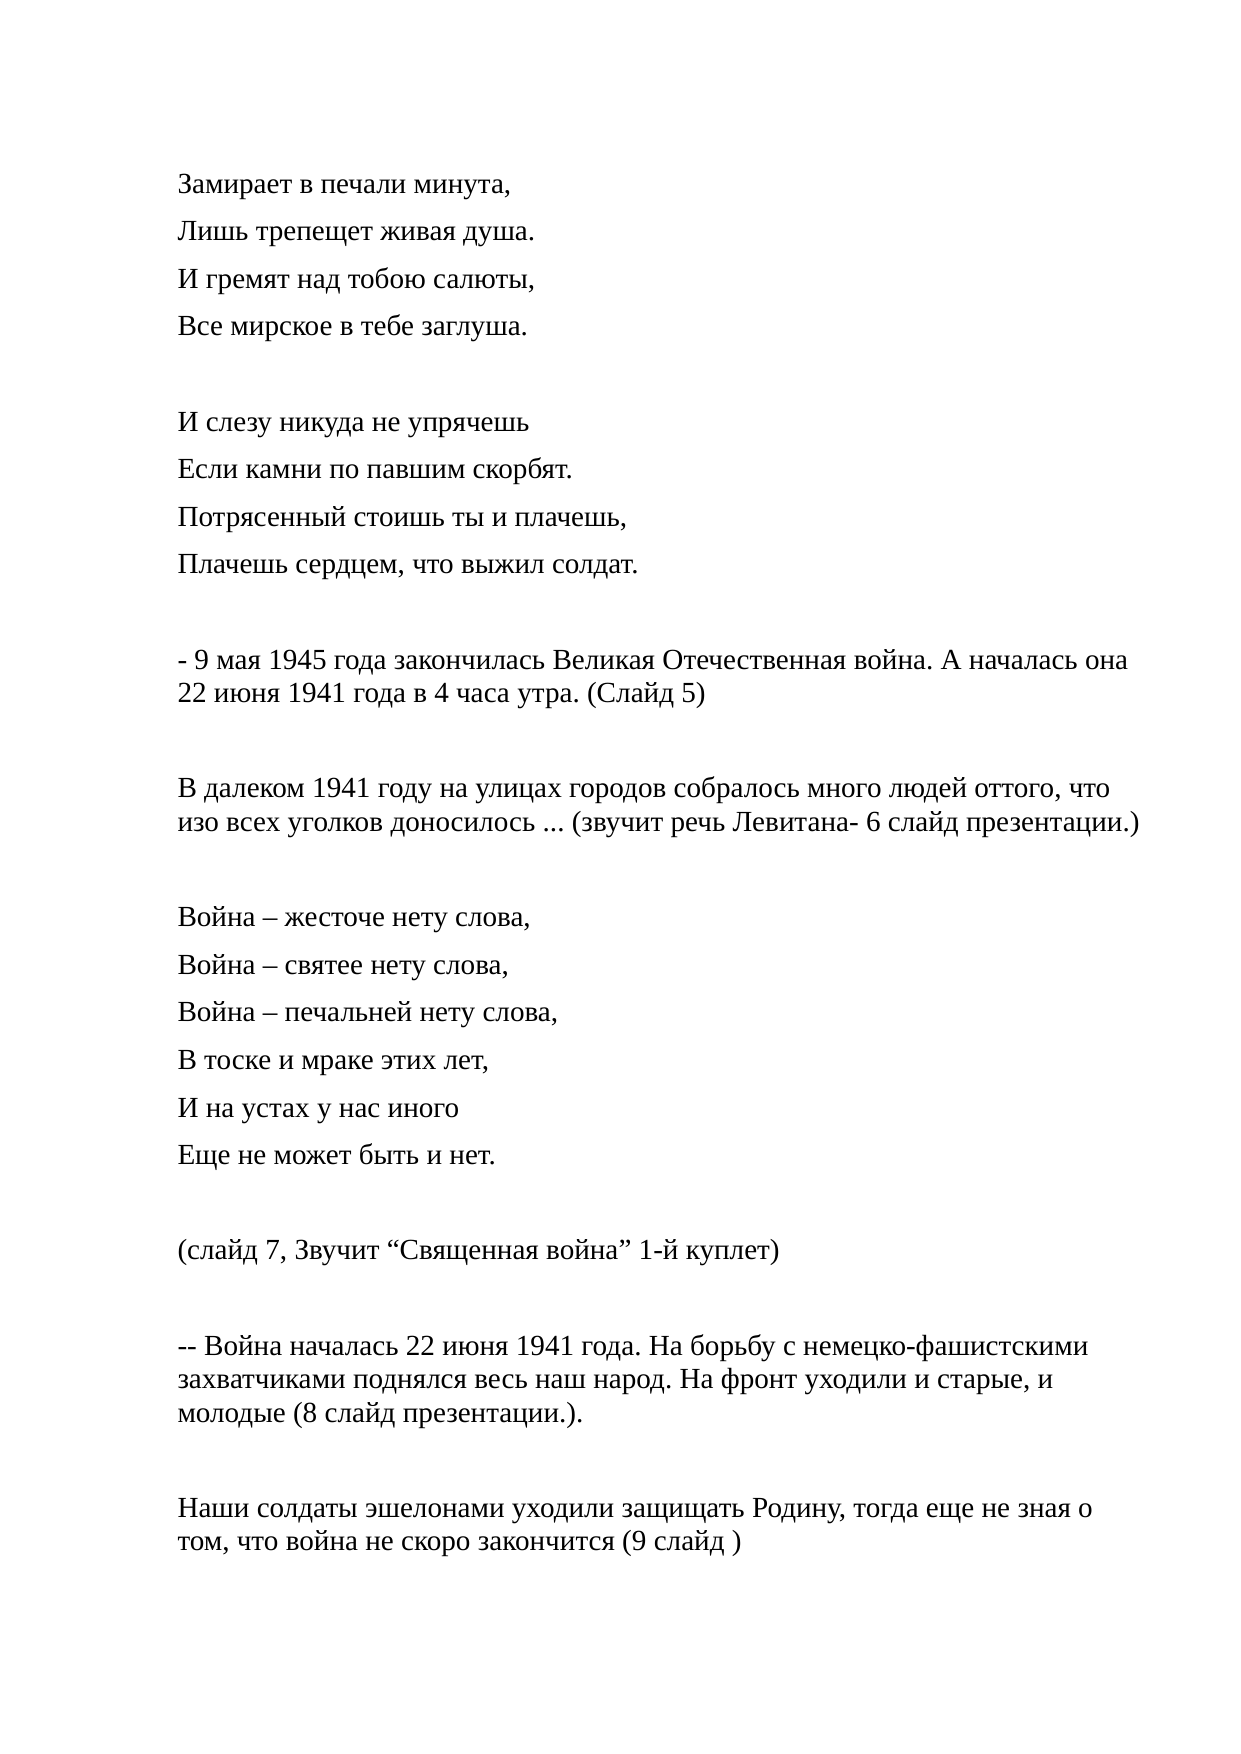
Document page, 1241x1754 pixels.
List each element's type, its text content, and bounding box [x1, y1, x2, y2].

text И слезу никуда не упрячешь [177, 404, 1152, 437]
text Лишь трепещет живая душа. [177, 213, 1152, 247]
text Наши солдаты эшелонами уходили защищать Родину, тогда еще не зная о том, что война не скоро закончится (9 слайд ) [177, 1490, 1152, 1557]
text (слайд 7, Звучит “Священная война” 1-й куплет) [177, 1232, 1152, 1266]
text - 9 мая 1945 года закончилась Великая Отечественная война. А началась она 22 июня 1941 года в 4 часа утра. (Слайд 5) [177, 642, 1152, 709]
text В тоске и мраке этих лет, [177, 1042, 1152, 1076]
text Потрясенный стоишь ты и плачешь, [177, 499, 1152, 532]
text Война – печальней нету слова, [177, 994, 1152, 1028]
text Война – жесточе нету слова, [177, 899, 1152, 933]
text И гремят над тобою салюты, [177, 261, 1152, 294]
text Еще не может быть и нет. [177, 1137, 1152, 1171]
text Все мирское в тебе заглуша. [177, 308, 1152, 342]
text Замирает в печали минута, [177, 166, 1152, 199]
text Плачешь сердцем, что выжил солдат. [177, 547, 1152, 580]
text В далеком 1941 году на улицах городов собралось много людей оттого, что изо всех уголков доносилось ... (звучит речь Левитана- 6 слайд презентации.) [177, 771, 1152, 838]
text И на устах у нас иного [177, 1090, 1152, 1123]
text Если камни по павшим скорбят. [177, 451, 1152, 485]
text Война – святее нету слова, [177, 947, 1152, 980]
text -- Война началась 22 июня 1941 года. На борьбу с немецко-фашистскими захватчиками поднялся весь наш народ. На фронт уходили и старые, и молодые (8 слайд презентации.). [177, 1328, 1152, 1428]
